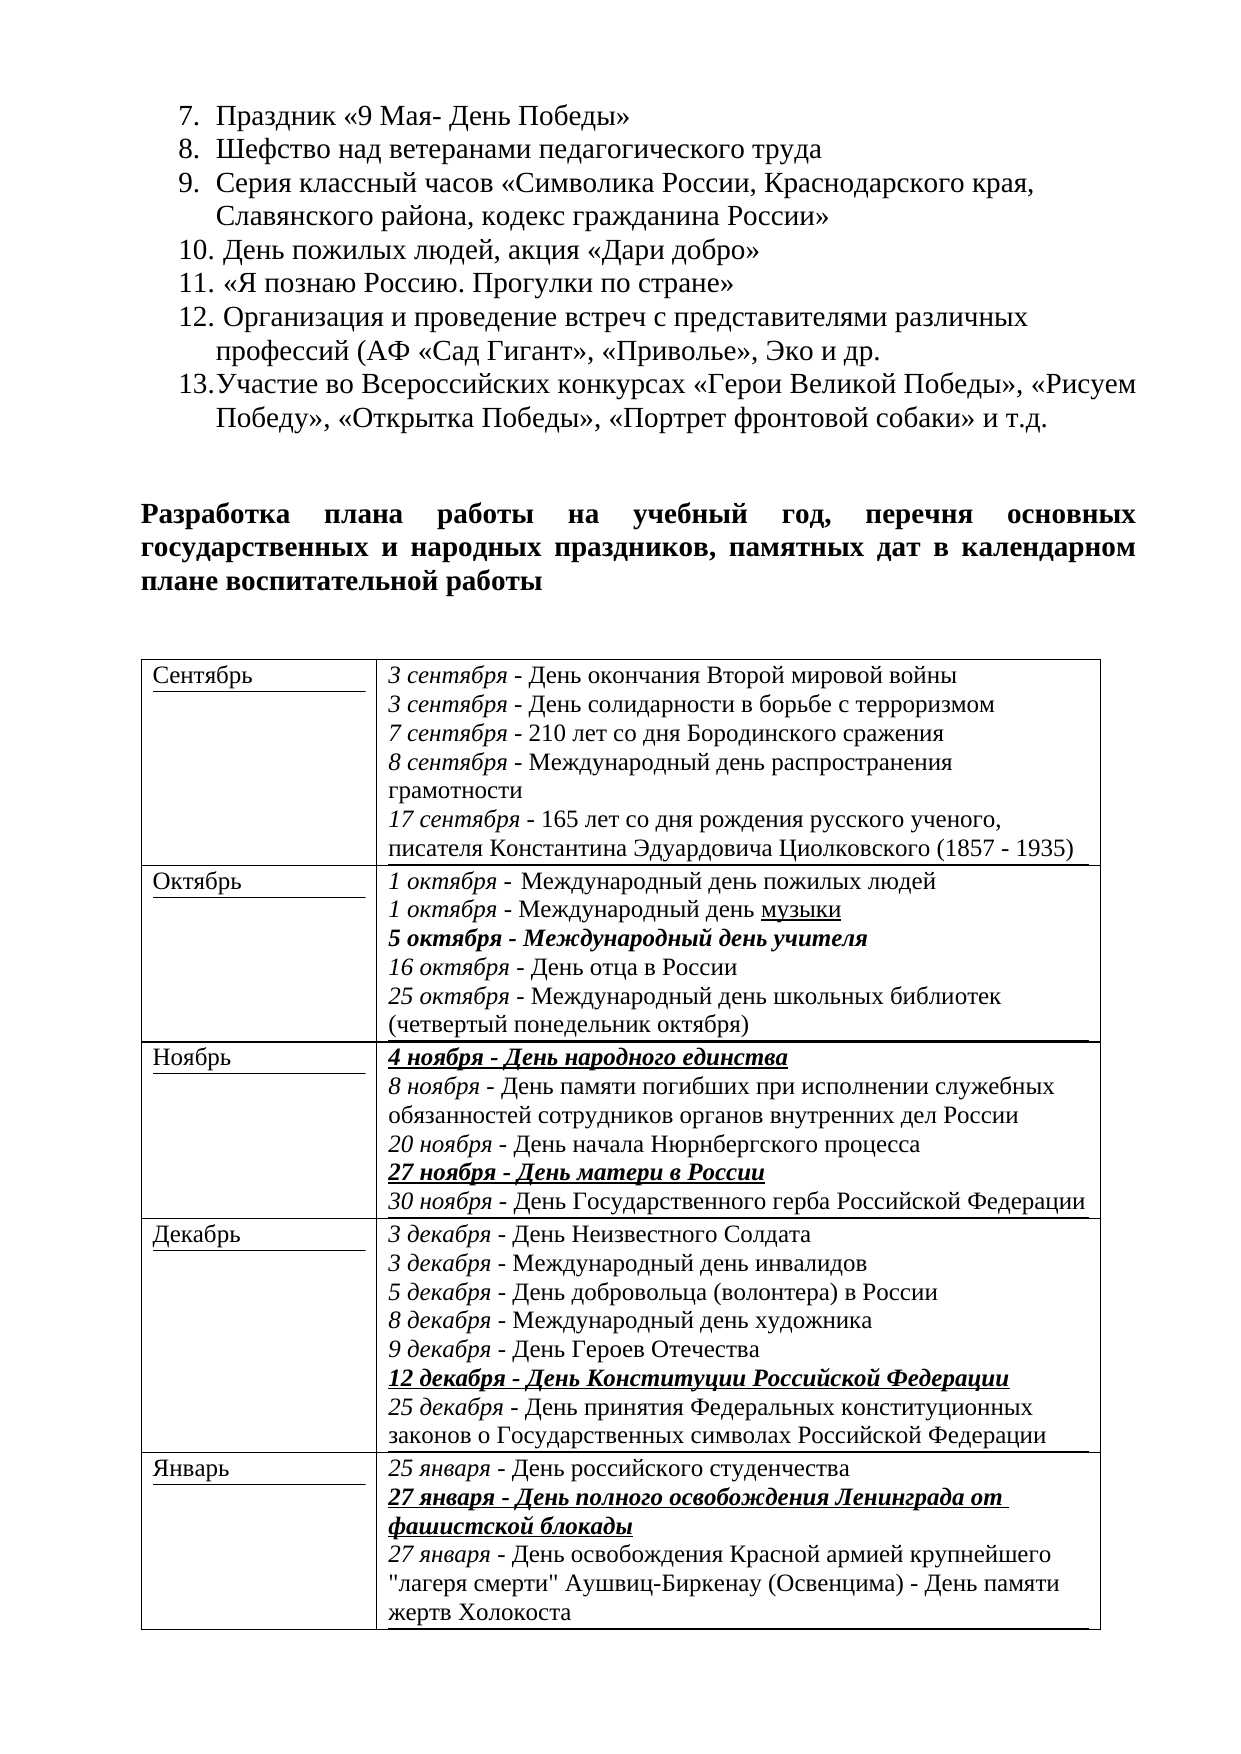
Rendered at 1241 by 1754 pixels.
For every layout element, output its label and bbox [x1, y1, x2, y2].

table_cell [129, 98, 1148, 1630]
